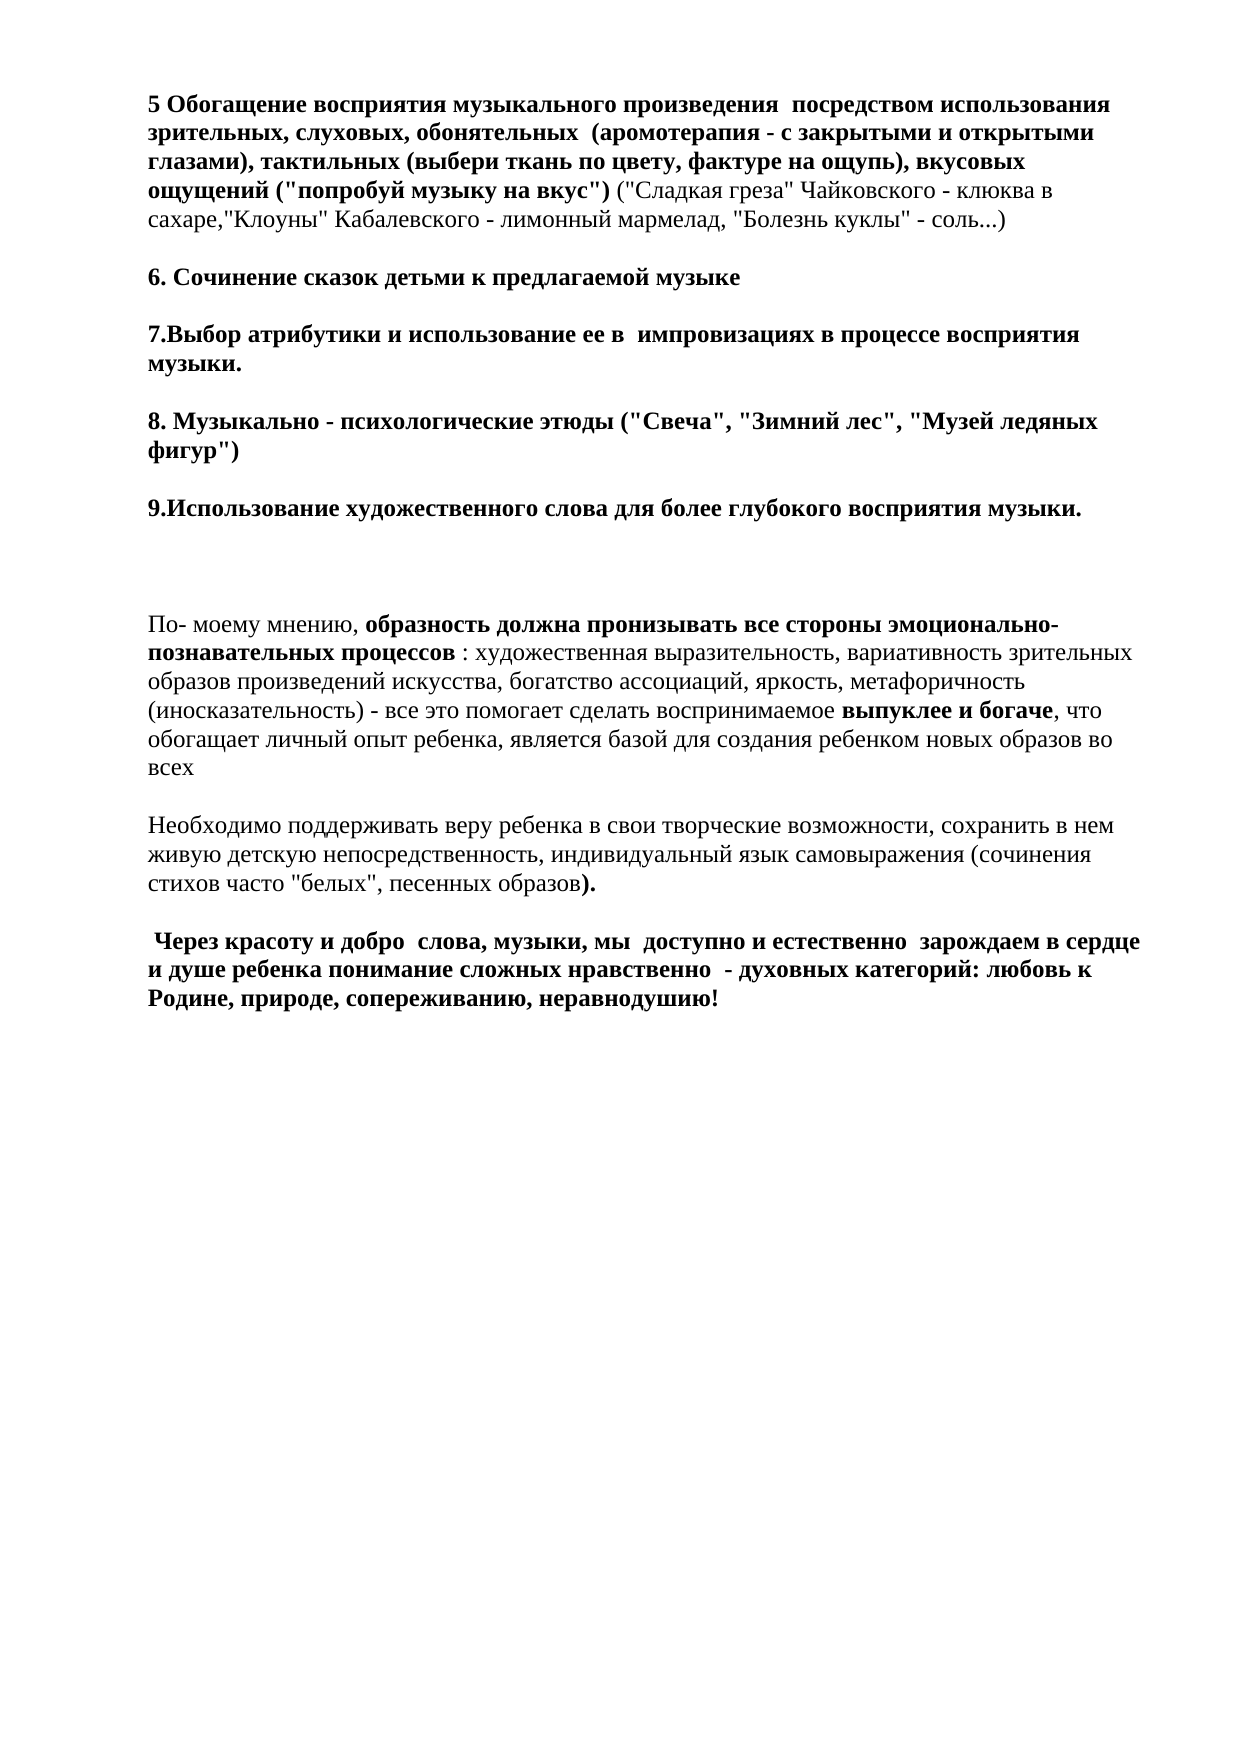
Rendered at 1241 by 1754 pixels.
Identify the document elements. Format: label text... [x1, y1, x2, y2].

text 8. Музыкально - психологические этюды ("Свеча", "Зимний лес", "Музей ледяных фигур") [148, 406, 1152, 464]
text 7.Выбор атрибутики и использование ее в импровизациях в процессе восприятия музыки. [148, 319, 1152, 377]
text Необходимо поддерживать веру ребенка в свои творческие возможности, сохранить в нем живую детскую непосредственность, индивидуальный язык самовыражения (сочинения стихов часто "белых", песенных образов). [148, 810, 1152, 897]
text 6. Сочинение сказок детьми к предлагаемой музыке [148, 262, 1152, 290]
text 9.Использование художественного слова для более глубокого восприятия музыки. [148, 493, 1152, 522]
text По- моему мнению, образность должна пронизывать все стороны эмоционально-познавательных процессов : художественная выразительность, вариативность зрительных образов произведений искусства, богатство ассоциаций, яркость, метафоричность (иносказательность) - все это помогает сделать воспринимаемое выпуклее и богаче, что обогащает личный опыт ребенка, является базой для создания ребенком новых образов во всех [148, 609, 1152, 781]
text Через красоту и добро слова, музыки, мы доступно и естественно зарождаем в сердце и душе ребенка понимание сложных нравственно - духовных категорий: любовь к Родине, природе, сопереживанию, неравнодушию! [148, 926, 1152, 1012]
text 5 Обогащение восприятия музыкального произведения посредством использования зрительных, слуховых, обонятельных (аромотерапия - с закрытыми и открытыми глазами), тактильных (выбери ткань по цвету, фактуре на ощупь), вкусовых ощущений ("попробуй музыку на вкус") ("Сладкая греза" Чайковского - клюква в сахаре,"Клоуны" Кабалевского - лимонный мармелад, "Болезнь куклы" - соль...) [148, 89, 1152, 232]
